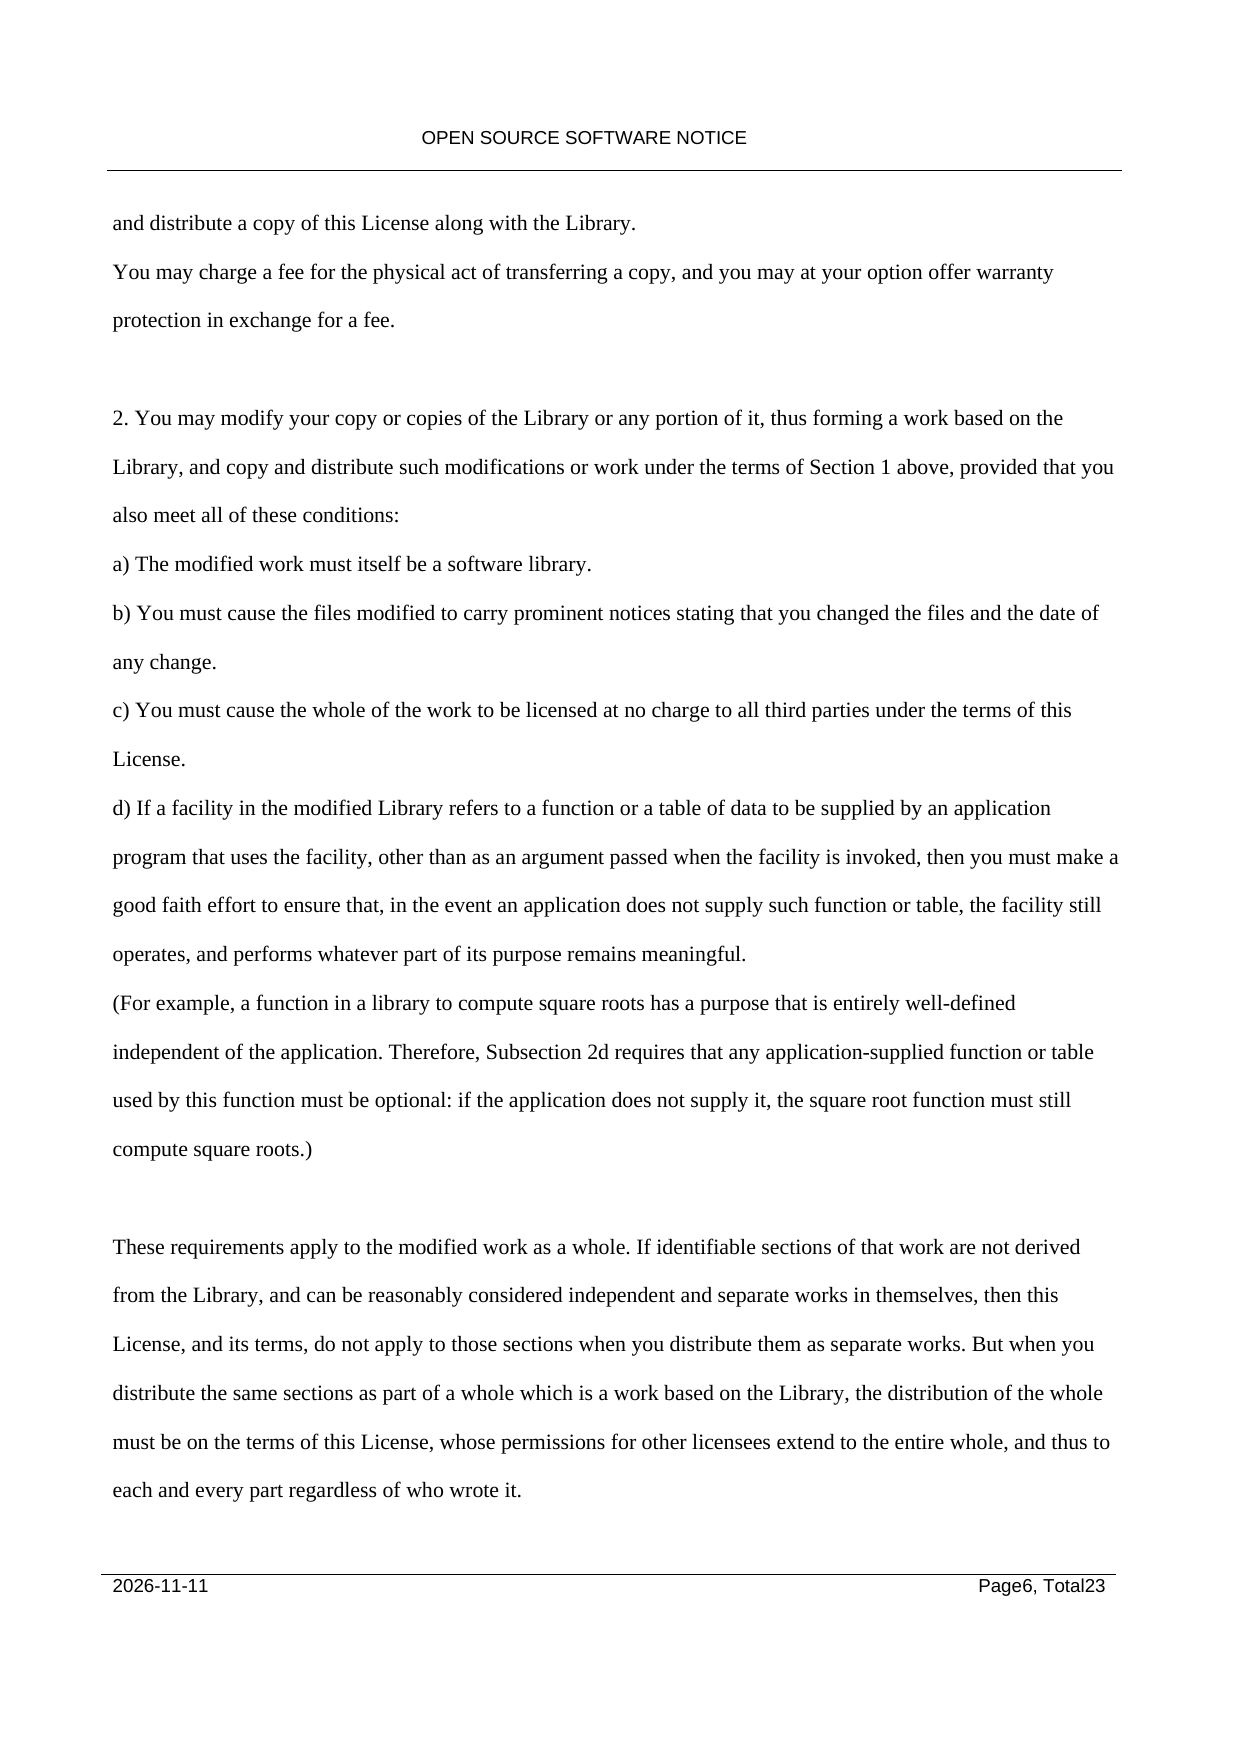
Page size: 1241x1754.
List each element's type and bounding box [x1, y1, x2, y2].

text [112, 206, 1128, 1506]
